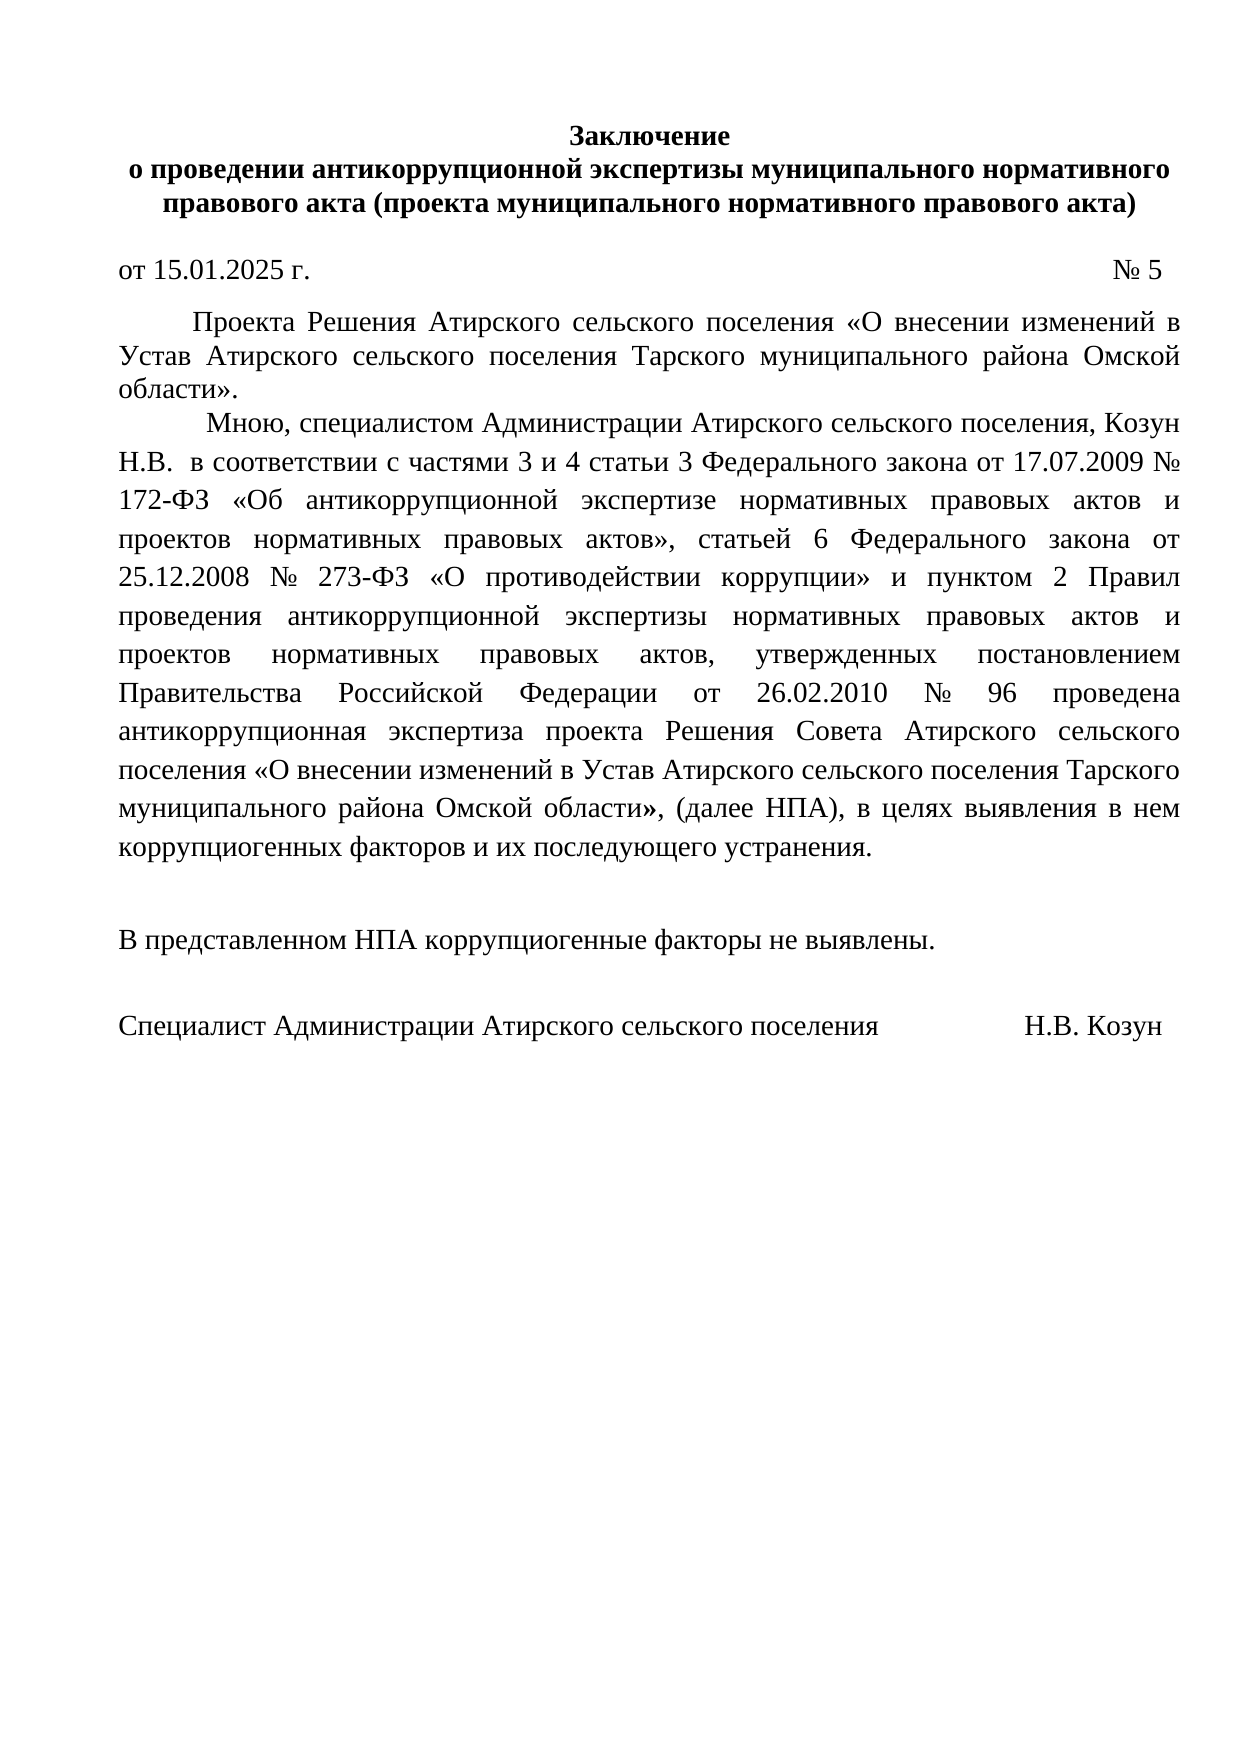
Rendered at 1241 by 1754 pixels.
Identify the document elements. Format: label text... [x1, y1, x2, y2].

text Заключение [118, 118, 1181, 152]
text В представленном НПА коррупциогенные факторы не выявлены. [118, 922, 1181, 956]
text Мною, специалистом Администрации Атирского сельского поселения, Козун Н.В. в соответствии с частями 3 и 4 статьи 3 Федерального закона от 17.07.2009 № 172-ФЗ «Об антикоррупционной экспертизе нормативных правовых актов и проектов нормативных правовых актов», статьей 6 Федерального закона от 25.12.2008 № 273-ФЗ «О противодействии коррупции» и пунктом 2 Правил проведения антикоррупционной экспертизы нормативных правовых актов и проектов нормативных правовых актов, утвержденных постановлением Правительства Российской Федерации от 26.02.2010 № 96 проведена антикоррупционная экспертиза проекта Решения Совета Атирского сельского поселения «О внесении изменений в Устав Атирского сельского поселения Тарского муниципального района Омской области», (далее НПА), в целях выявления в нем коррупциогенных факторов и их последующего устранения. [118, 405, 1181, 863]
text о проведении антикоррупционной экспертизы муниципального нормативного правового акта (проекта муниципального нормативного правового акта) [118, 152, 1181, 219]
text Проекта Решения Атирского сельского поселения «О внесении изменений в Устав Атирского сельского поселения Тарского муниципального района Омской области». [118, 304, 1181, 405]
text Специалист Администрации Атирского сельского поселения Н.В. Козун [118, 1008, 1181, 1041]
text от 15.01.2025 г. № 5 [118, 252, 1181, 286]
